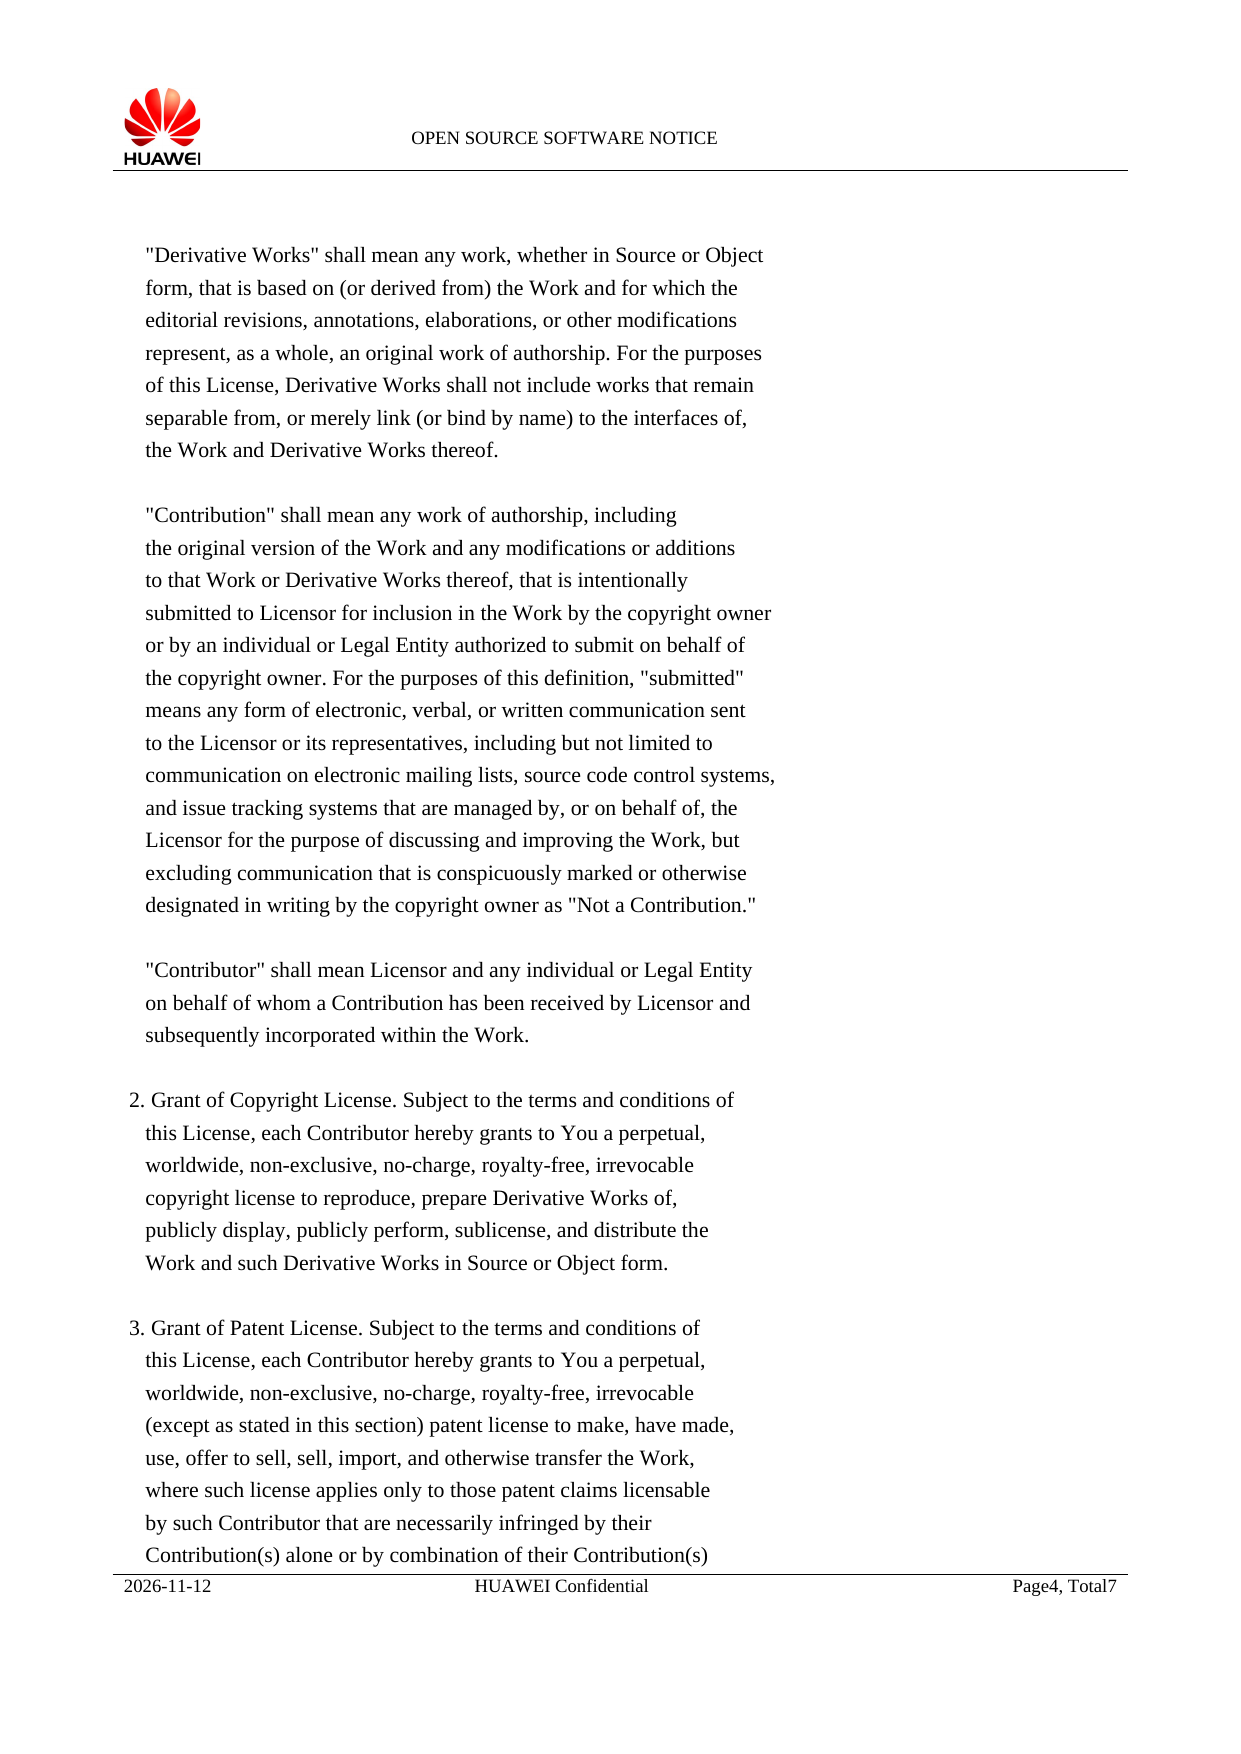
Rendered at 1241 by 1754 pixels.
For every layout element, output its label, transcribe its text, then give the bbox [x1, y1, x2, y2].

picture [124, 88, 201, 165]
